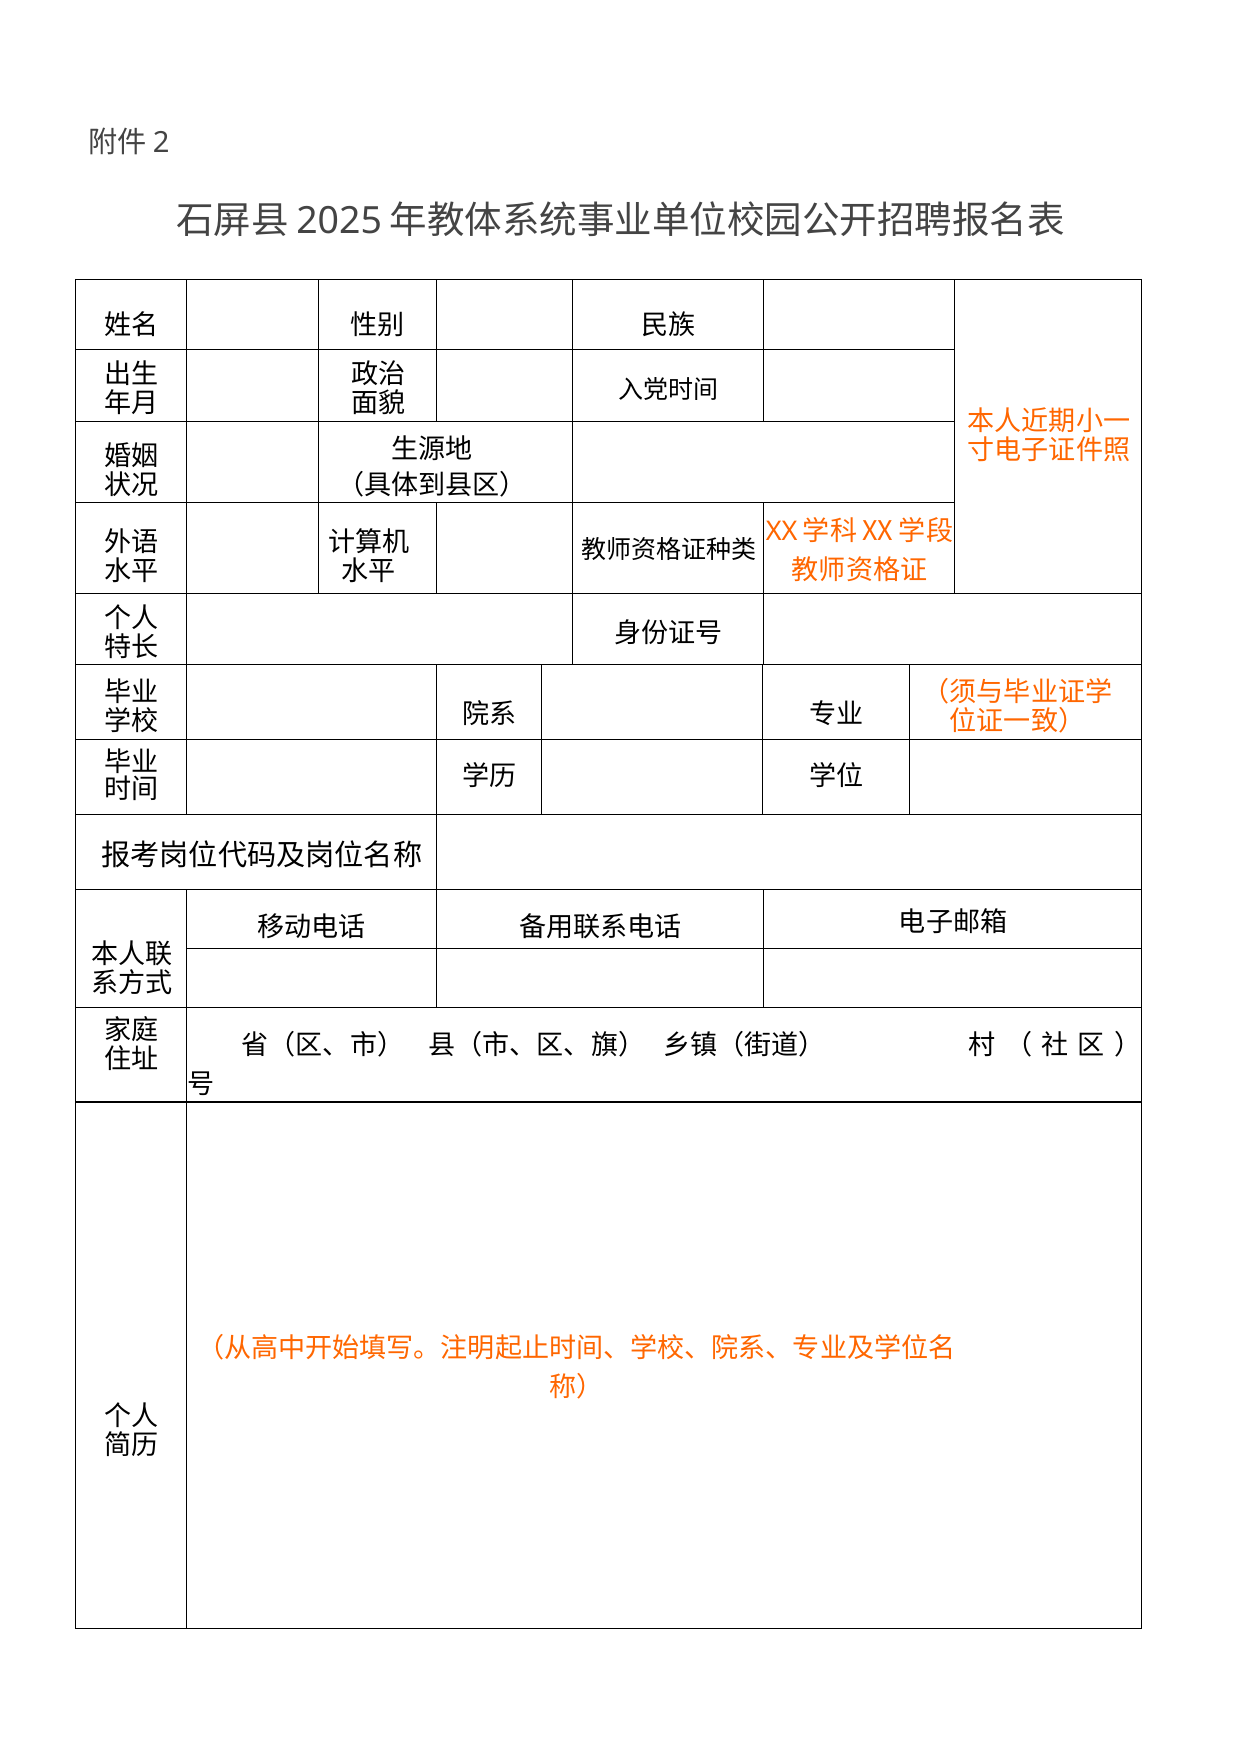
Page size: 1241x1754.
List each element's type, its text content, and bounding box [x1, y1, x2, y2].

table_cell [187, 949, 436, 1007]
table_cell 出生年月 [76, 350, 186, 421]
table_cell （从高中开始填写。注明起止时间、学校、院系、专业及学位名称） [187, 1103, 1141, 1627]
table_cell [764, 594, 1141, 664]
table_cell （须与毕业证学位证一致） [910, 665, 1141, 739]
table_cell 家庭住址 [76, 1008, 186, 1101]
table_cell [573, 422, 954, 502]
table_cell [187, 740, 436, 814]
table_header [187, 280, 318, 349]
table_cell [187, 665, 436, 739]
table_cell 院系 [437, 665, 541, 739]
table_header 本人近期小一寸电子证件照 [955, 280, 1141, 593]
table_cell 本人联系方式 [76, 890, 186, 1007]
table_cell 生源地 （具体到县区） [319, 422, 572, 502]
table_cell 个人简历 [76, 1103, 186, 1627]
table_cell [764, 350, 954, 421]
table_cell [187, 350, 318, 421]
table_cell [542, 665, 762, 739]
table_cell 身份证号 [573, 594, 763, 664]
table_cell 毕业 时间 [76, 740, 186, 814]
table_cell [187, 594, 572, 664]
table_cell 政治面貌 [319, 350, 436, 421]
table_cell [764, 949, 1141, 1007]
text 石屏县2025年教体系统事业单位校园公开招聘报名表 [88, 187, 1152, 246]
table_cell 学历 [437, 740, 541, 814]
table_header 民族 [573, 280, 763, 349]
table_cell 电子邮箱 [764, 890, 1141, 948]
table_cell [187, 503, 318, 593]
table_cell 外语水平 [76, 503, 186, 593]
table_cell 移动电话 [187, 890, 436, 948]
table_cell 婚姻状况 [76, 422, 186, 502]
table_cell [437, 350, 572, 421]
table_cell 专业 [763, 665, 909, 739]
table_cell 省（区、市） 县（市、区、旗） 乡镇（街道） 村（社区） 号 [187, 1008, 1141, 1101]
table_cell 备用联系电话 [437, 890, 763, 948]
table_cell 计算机水平 [319, 503, 436, 593]
table_cell 入党时间 [573, 350, 763, 421]
table_cell [437, 949, 763, 1007]
table_cell [437, 503, 572, 593]
text 附件2 [88, 106, 1152, 164]
table_cell 学位 [763, 740, 909, 814]
table_cell XX学科XX学段教师资格证 [764, 503, 954, 593]
table_cell 报考岗位代码及岗位名称 [76, 815, 436, 889]
table_cell [542, 740, 762, 814]
table_cell 毕业学校 [76, 665, 186, 739]
table_header [764, 280, 954, 349]
table_cell [910, 740, 1141, 814]
table_header 姓名 [76, 280, 186, 349]
table_cell [187, 422, 318, 502]
table_cell 个人特长 [76, 594, 186, 664]
table_cell [437, 815, 1141, 889]
table_cell 教师资格证种类 [573, 503, 763, 593]
table_header [437, 280, 572, 349]
table_header 性别 [319, 280, 436, 349]
